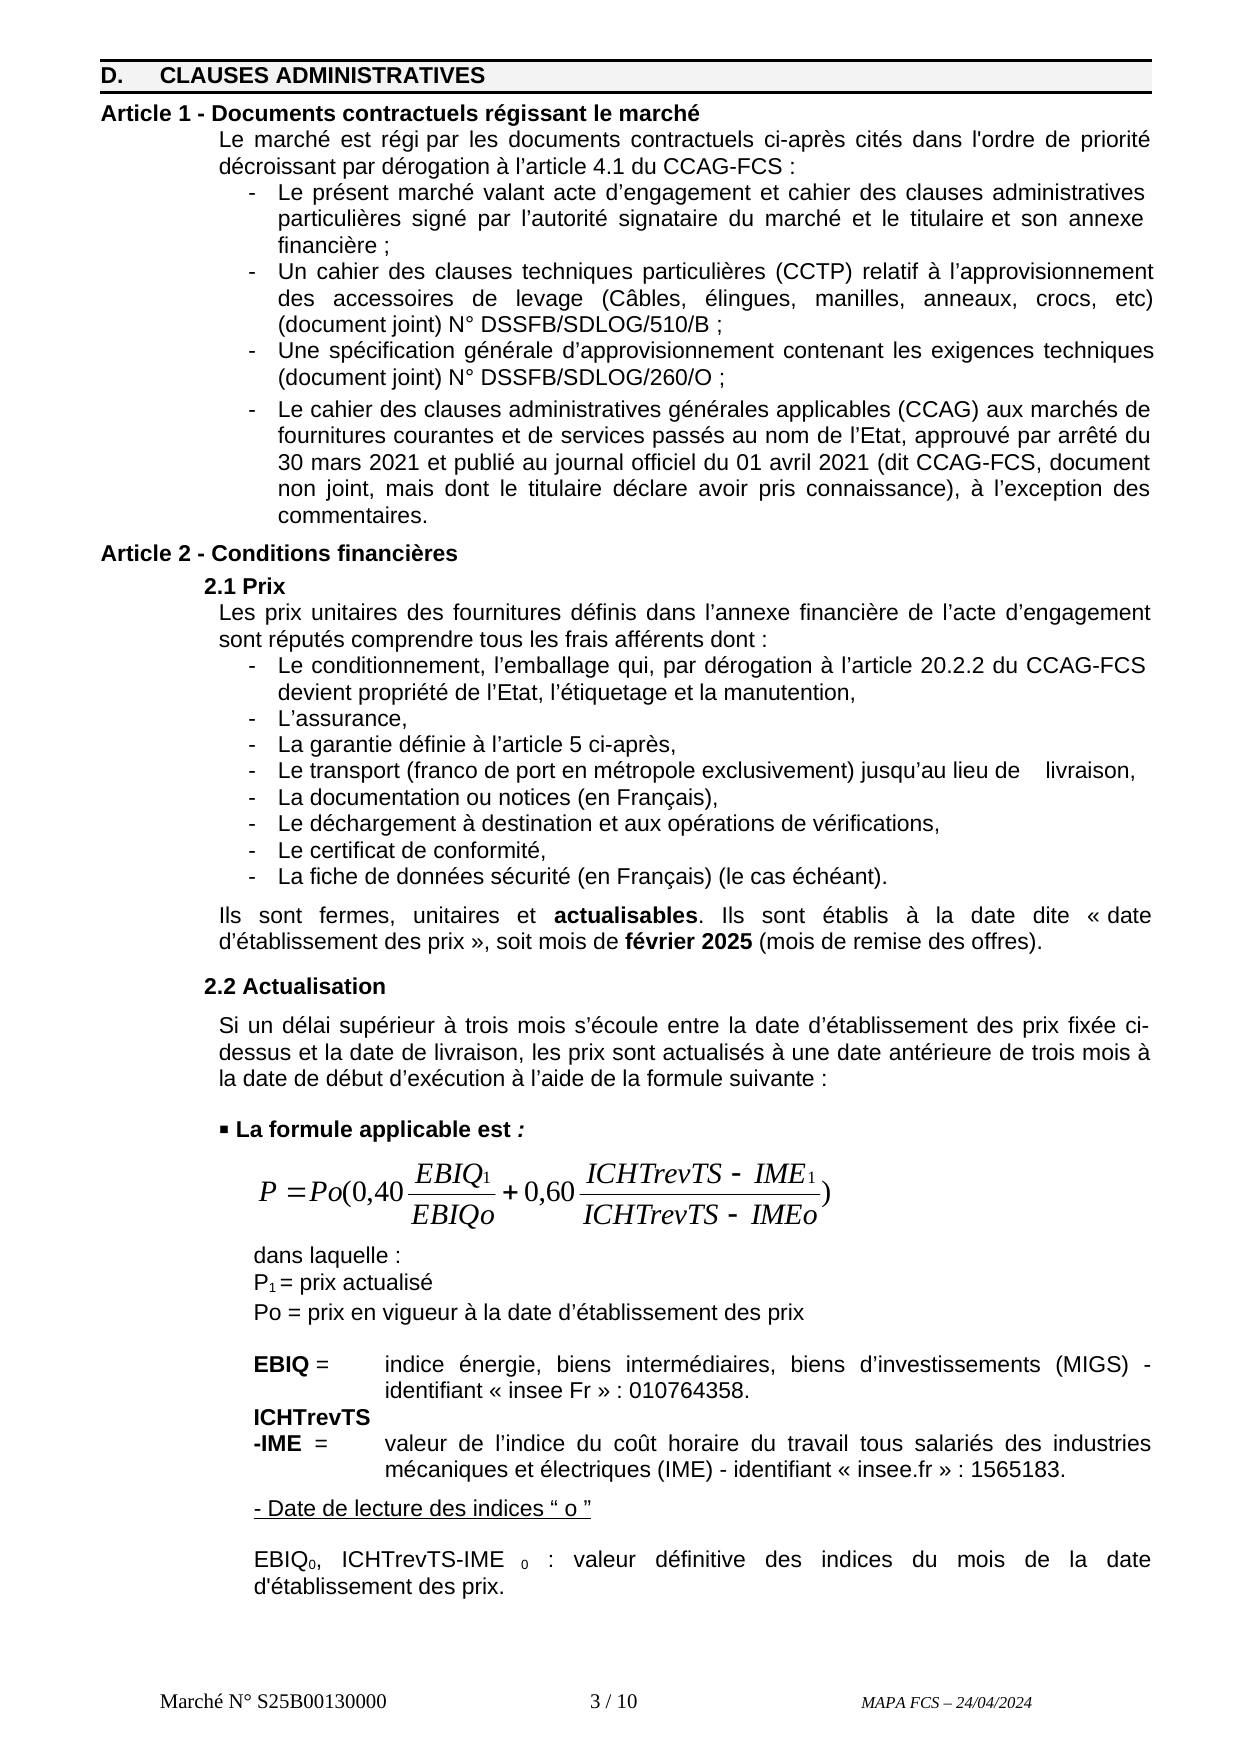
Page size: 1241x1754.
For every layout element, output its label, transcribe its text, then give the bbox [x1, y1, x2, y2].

text Si un délai supérieur à trois mois s’écoule entre la date d’établissement des prix fixée ci-dessus et la date de livraison, les prix sont actualisés à une date antérieure de trois mois à la date de début d’exécution à l’aide de la formule suivante : [218, 1012, 1152, 1091]
text 2.1 Prix [204, 573, 1154, 599]
text Article 1 - Documents contractuels régissant le marché [100, 100, 1154, 126]
text 2.2 Actualisation [204, 973, 1154, 999]
text Po = prix en vigueur à la date d’établissement des prix [253, 1299, 1152, 1326]
text ICHTrevTS [253, 1403, 1152, 1430]
list Le conditionnement, l’emballage qui, par dérogation à l’article 20.2.2 du CCAG-FCS devient propriété de l’Etat, l’étiquetage et la manutention, [218, 652, 1154, 705]
list Une spécification générale d’approvisionnement contenant les exigences techniques (document joint) N° DSSFB/SDLOG/260/O ; [248, 337, 1154, 390]
text -IME = valeur de l’indice du coût horaire du travail tous salariés des industries mécaniques et électriques (IME) - identifiant « insee.fr » : 1565183. [253, 1430, 1152, 1482]
text EBIQ = indice énergie, biens intermédiaires, biens d’investissements (MIGS) - identifiant « insee Fr » : 010764358. [253, 1351, 1152, 1403]
text EBIQ0, ICHTrevTS-IME 0 : valeur définitive des indices du mois de la date d'établissement des prix. [253, 1546, 1152, 1599]
text - Date de lecture des indices “ o ” [253, 1495, 1152, 1521]
list La documentation ou notices (en Français), [218, 784, 1154, 810]
list La garantie définie à l’article 5 ci-après, [218, 731, 1154, 757]
list Le marché est régi par les documents contractuels ci-après cités dans l'ordre de priorité décroissant par dérogation à l’article 4.1 du CCAG-FCS : [218, 126, 1152, 179]
list Le transport (franco de port en métropole exclusivement) jusqu’au lieu de livraison, [218, 757, 1154, 784]
text D. CLAUSES ADMINISTRATIVES [100, 62, 1152, 91]
list La fiche de données sécurité (en Français) (le cas échéant). [218, 863, 1154, 889]
text La formule applicable est : [218, 1116, 1152, 1142]
list Le cahier des clauses administratives générales applicables (CCAG) aux marchés de fournitures courantes et de services passés au nom de l’Etat, approuvé par arrêté du 30 mars 2021 et publié au journal officiel du 01 avril 2021 (dit CCAG-FCS, document non joint, mais dont le titulaire déclare avoir pris connaissance), à l’exception des commentaires. [248, 396, 1152, 528]
list Le présent marché valant acte d’engagement et cahier des clauses administratives particulières signé par l’autorité signataire du marché et le titulaire et son annexe financière ; [218, 179, 1154, 258]
list Le certificat de conformité, [218, 837, 1154, 863]
list Un cahier des clauses techniques particulières (CCTP) relatif à l’approvisionnement des accessoires de levage (Câbles, élingues, manilles, anneaux, crocs, etc) (document joint) N° DSSFB/SDLOG/510/B ; [248, 258, 1154, 337]
list L’assurance, [218, 705, 1154, 731]
text dans laquelle : [253, 1242, 1152, 1269]
list Le déchargement à destination et aux opérations de vérifications, [218, 810, 1154, 837]
text Ils sont fermes, unitaires et actualisables. Ils sont établis à la date dite « date d’établissement des prix », soit mois de février 2025 (mois de remise des offres). [218, 902, 1152, 954]
text P1 = prix actualisé [253, 1269, 1152, 1295]
text Article 2 - Conditions financières [100, 540, 1154, 567]
list Les prix unitaires des fournitures définis dans l’annexe financière de l’acte d’engagement sont réputés comprendre tous les frais afférents dont : [218, 599, 1152, 652]
